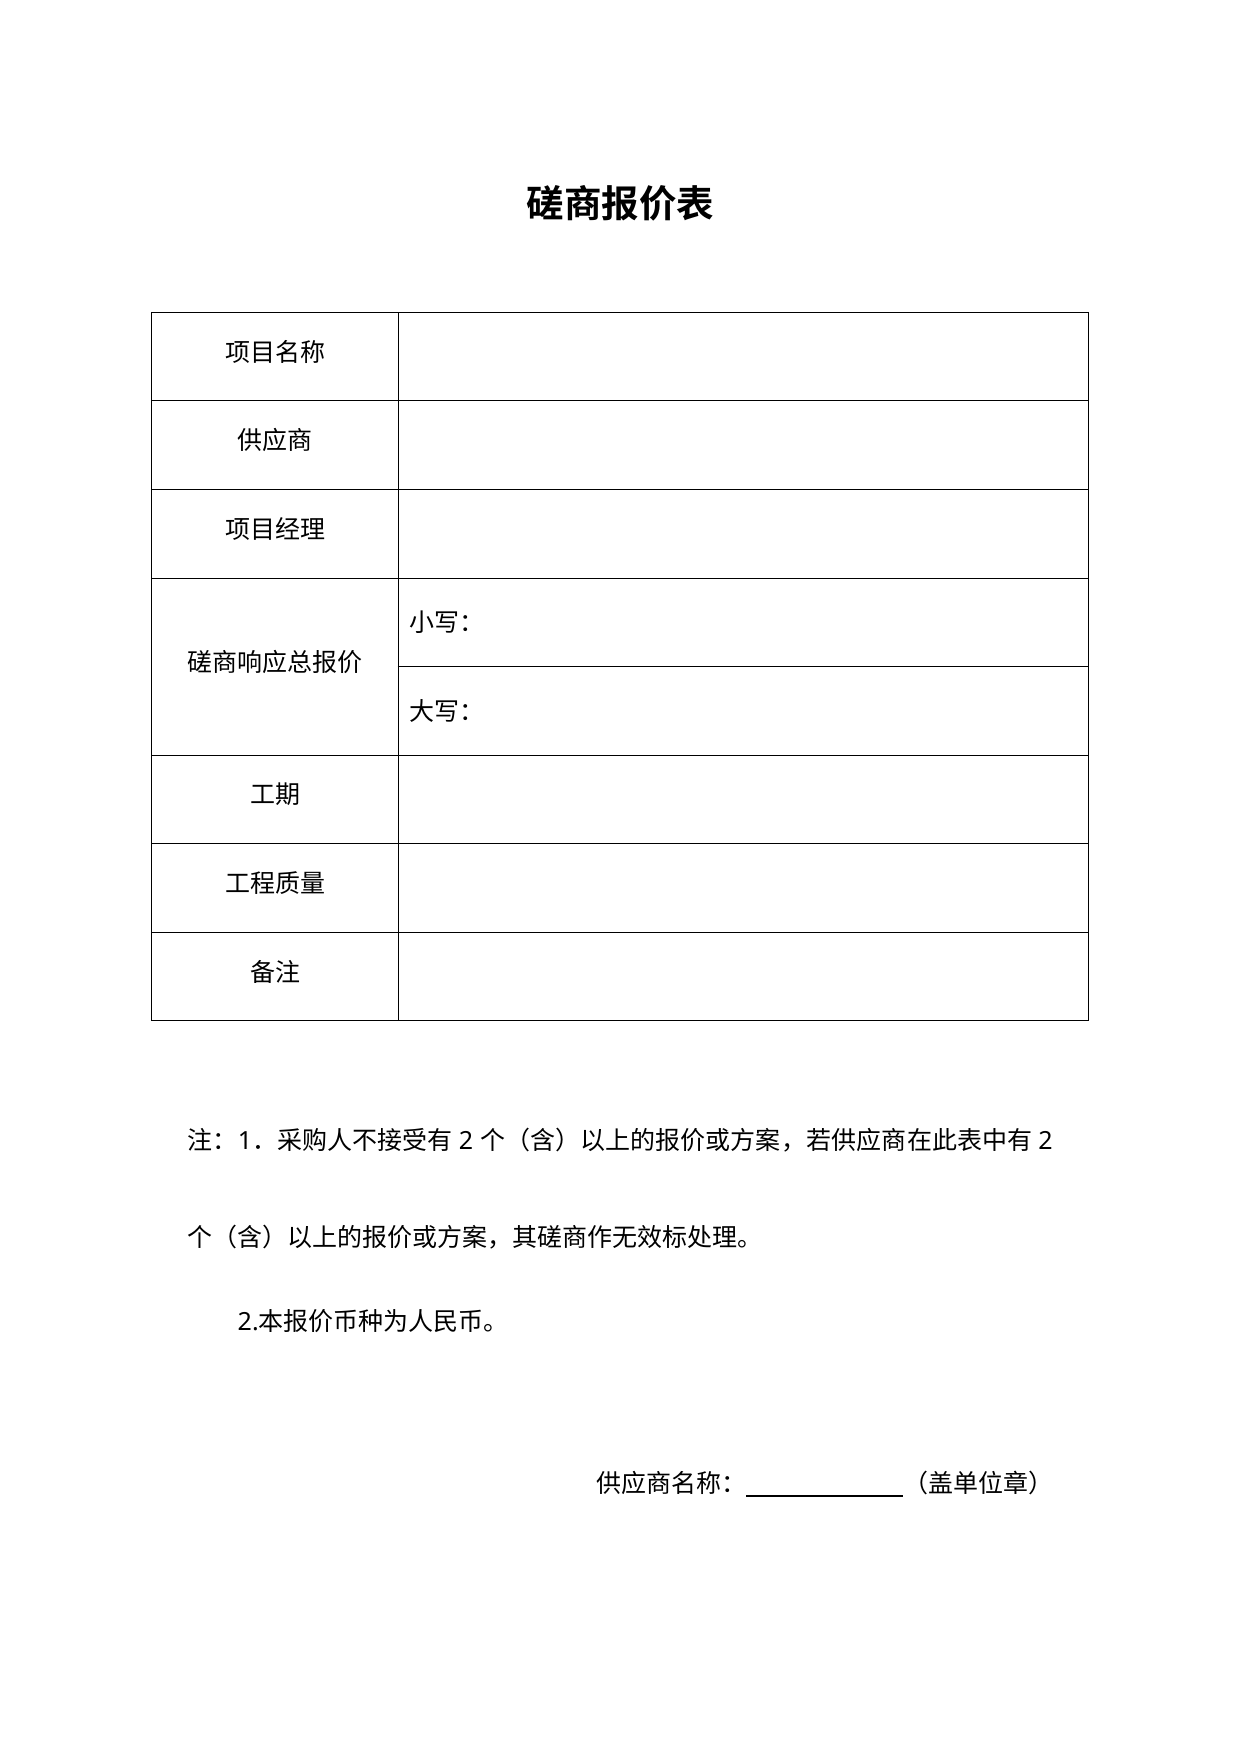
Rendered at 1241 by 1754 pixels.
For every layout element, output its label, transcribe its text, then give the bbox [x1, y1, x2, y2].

table_cell 项目经理 [152, 490, 398, 577]
table_cell 工程质量 [152, 844, 398, 932]
text 供应商名称： （盖单位章） [187, 1449, 1053, 1514]
text 2.本报价币种为人民币。 [187, 1287, 1053, 1352]
text 磋商报价表 [187, 168, 1053, 233]
table_cell [399, 933, 1088, 1020]
table_header [399, 313, 1088, 400]
table_cell 备注 [152, 933, 398, 1020]
table_cell 供应商 [152, 401, 398, 489]
table_cell [399, 756, 1088, 843]
table_cell 磋商响应总报价 [152, 579, 398, 754]
table_cell [399, 490, 1088, 577]
table_header 项目名称 [152, 313, 398, 400]
table_cell 大写： [399, 667, 1088, 754]
table_cell 小写： [399, 579, 1088, 666]
table_cell 工期 [152, 756, 398, 843]
table_cell [399, 401, 1088, 489]
text 注：1．采购人不接受有 2 个（含）以上的报价或方案，若供应商在此表中有 2 个（含）以上的报价或方案，其磋商作无效标处理。 [187, 1106, 1053, 1268]
table_cell [399, 844, 1088, 932]
